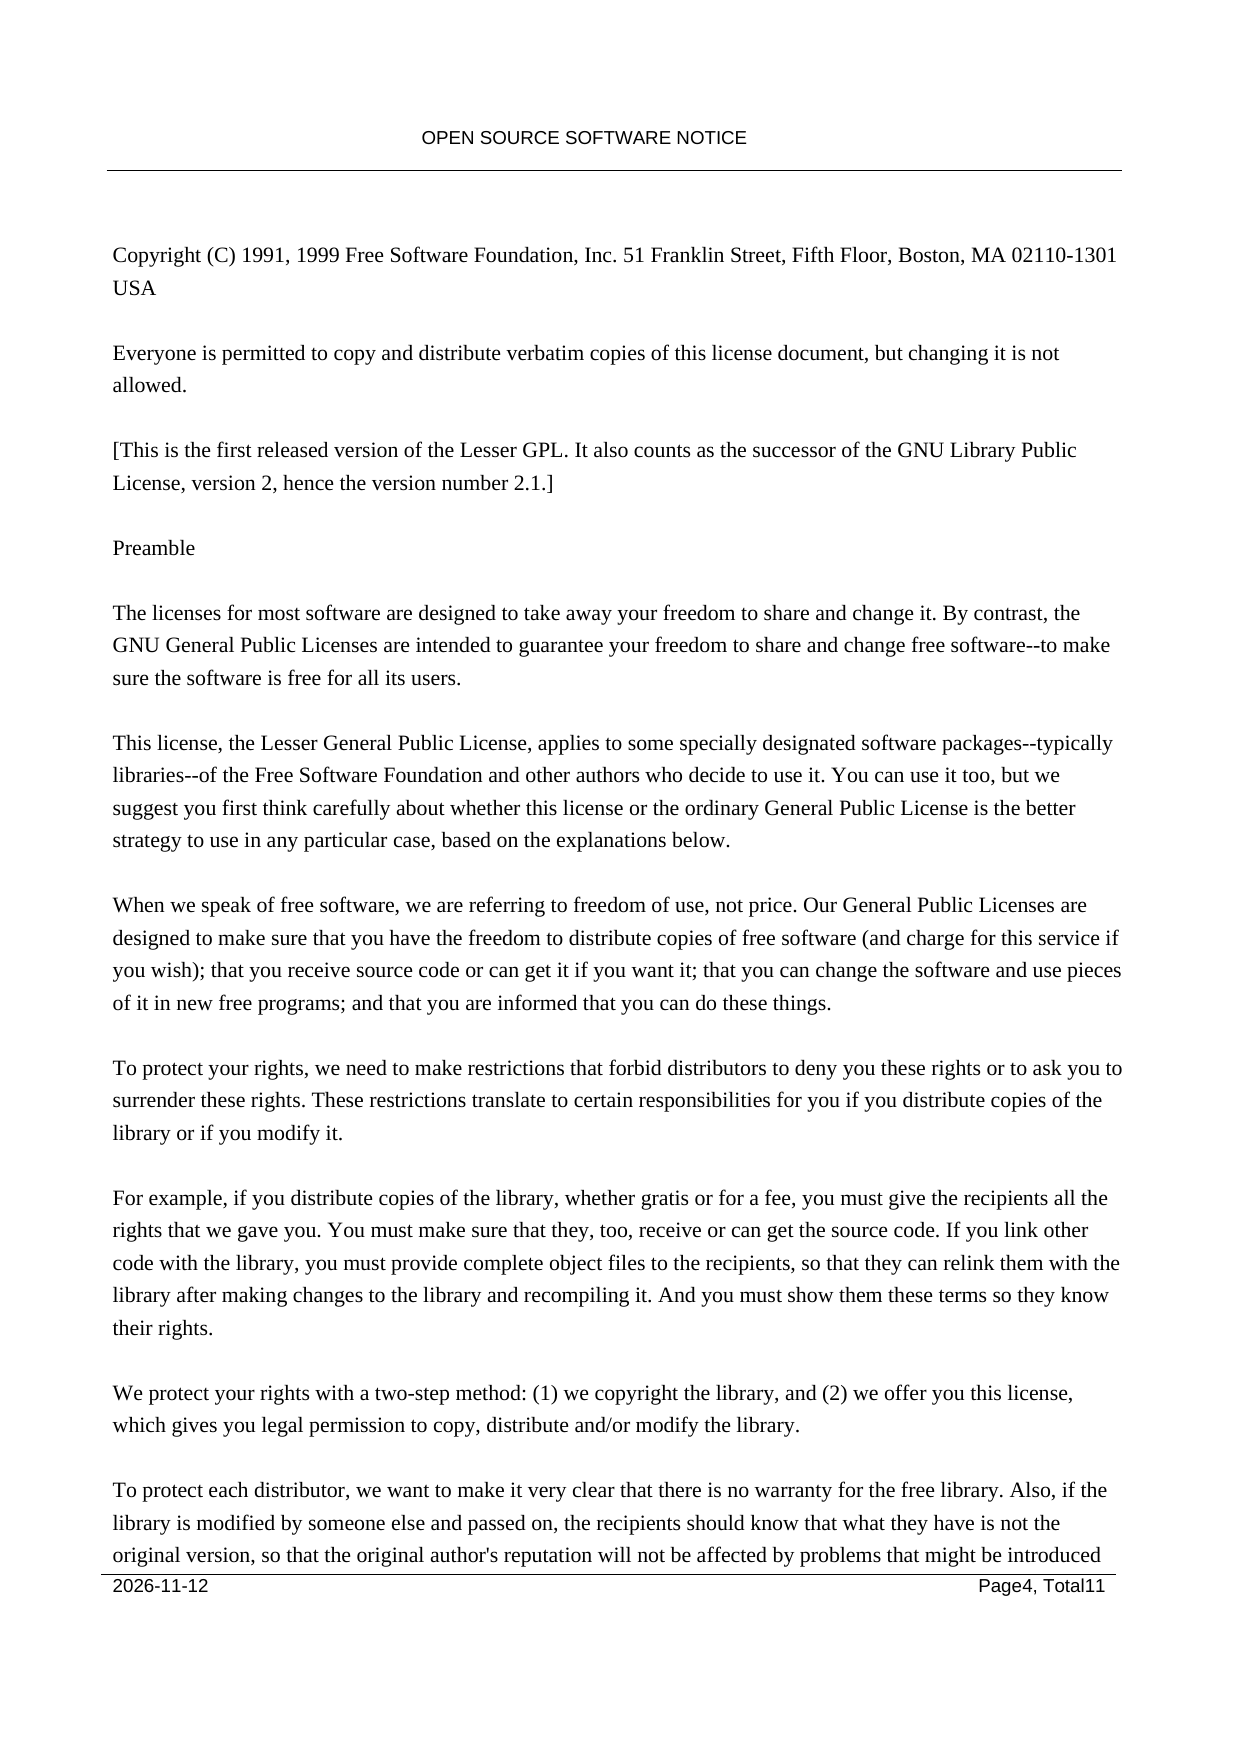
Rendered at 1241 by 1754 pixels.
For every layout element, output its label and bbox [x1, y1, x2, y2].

text [112, 206, 1128, 1571]
